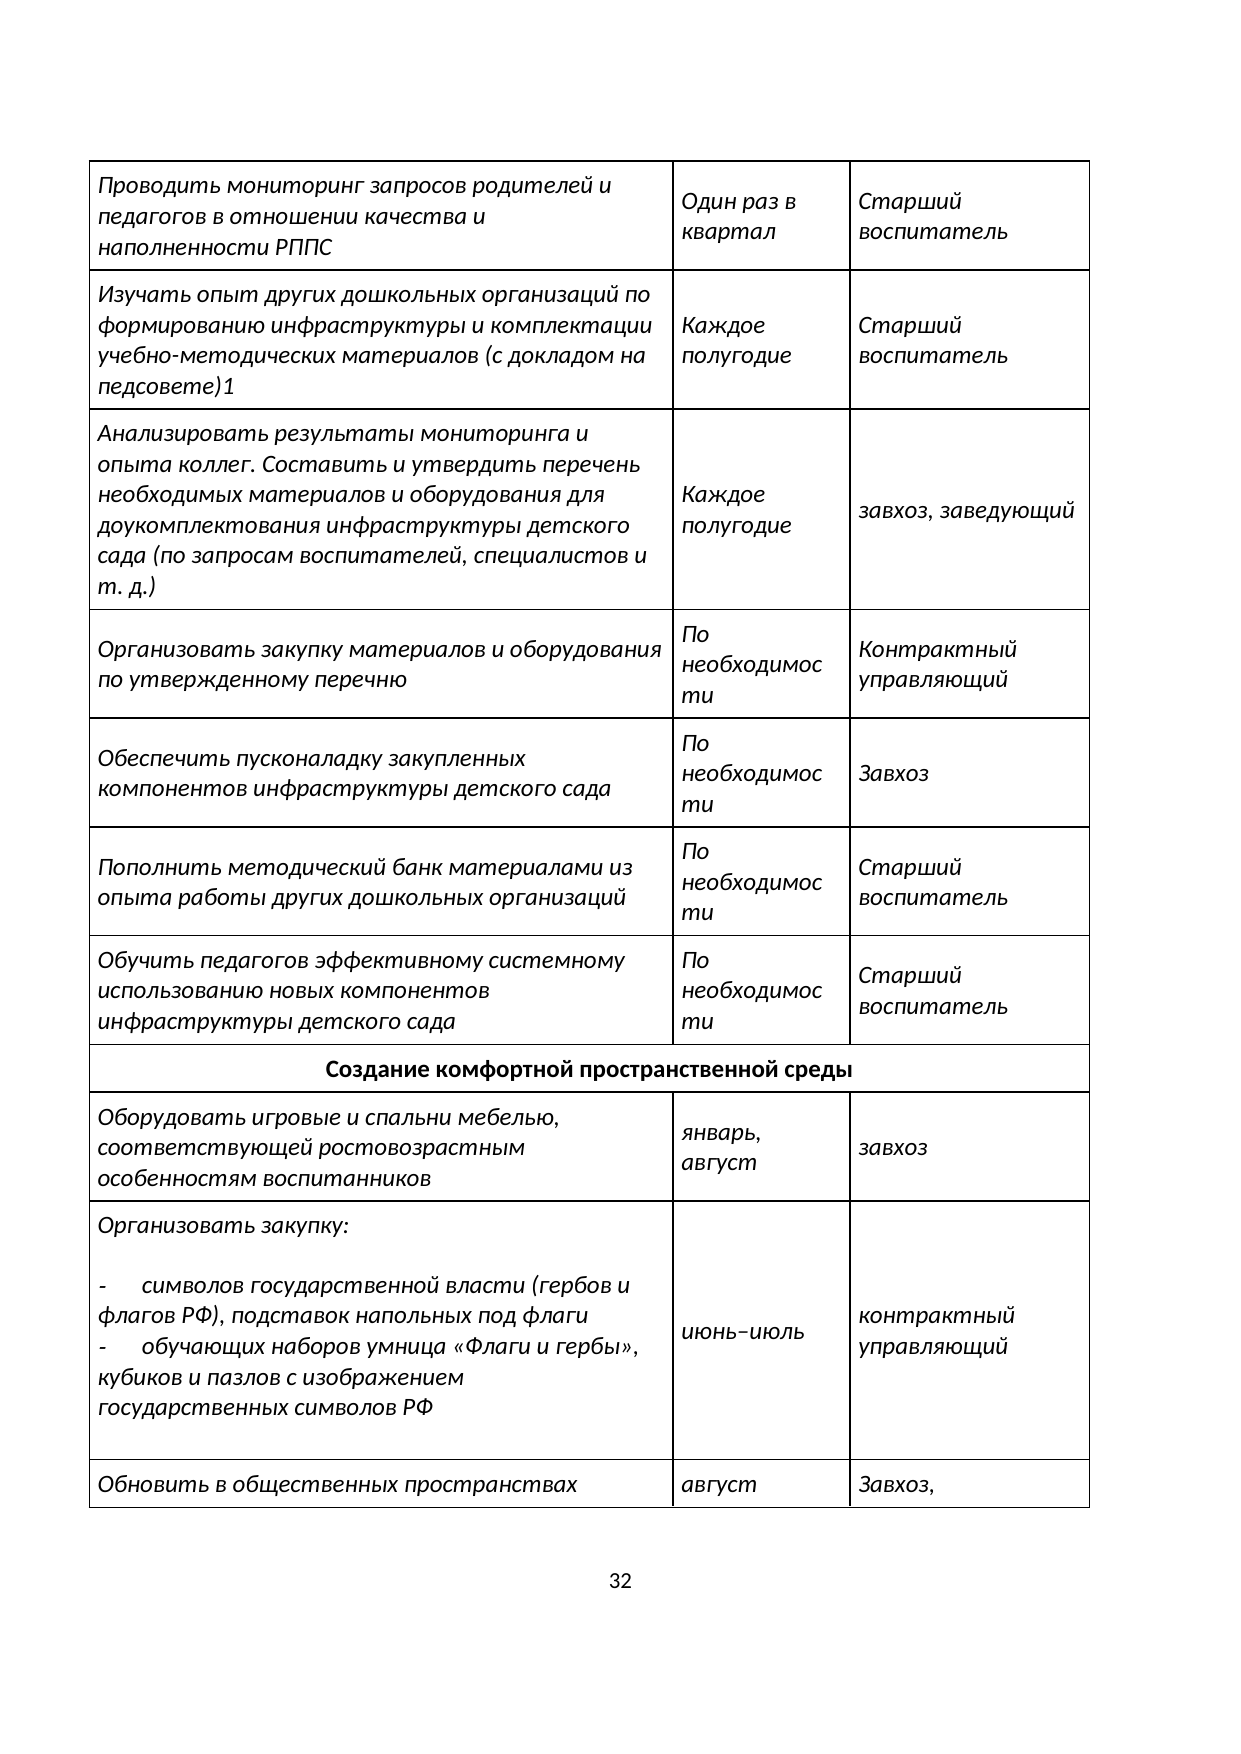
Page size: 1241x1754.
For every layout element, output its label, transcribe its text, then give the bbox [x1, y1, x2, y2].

table_cell Организовать закупку: символов государственной власти (гербов и флагов РФ), подставок напольных под флаги обучающих наборов умница «Флаги и гербы», кубиков и пазлов с изображением государственных символов РФ [90, 1202, 672, 1459]
table_cell По необходимости [674, 828, 849, 935]
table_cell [90, 1460, 672, 1506]
table_cell Обучить педагогов эффективному системному использованию новых компонентов инфраструктуры детского сада [90, 936, 672, 1043]
table_cell Контрактный управляющий [851, 610, 1089, 717]
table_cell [851, 1460, 1089, 1506]
table_cell Каждое полугодие [674, 271, 849, 408]
table_cell По необходимости [674, 610, 849, 717]
table_cell Изучать опыт других дошкольных организаций по формированию инфраструктуры и комплектации учебно-методических материалов (с докладом на педсовете)1 [90, 271, 672, 408]
table_cell Старший воспитатель [851, 162, 1089, 269]
table_cell Создание комфортной пространственной среды [90, 1045, 1089, 1091]
table_cell Старший воспитатель [851, 271, 1089, 408]
table_cell август [674, 1460, 849, 1506]
table_cell июнь–июль [674, 1202, 849, 1459]
table_cell Организовать закупку материалов и оборудования по утвержденному перечню [90, 610, 672, 717]
table_cell Один раз в квартал [674, 162, 849, 269]
table_cell По необходимости [674, 719, 849, 826]
table_cell контрактный управляющий [851, 1202, 1089, 1459]
table_cell Старший воспитатель [851, 828, 1089, 935]
table_cell Оборудовать игровые и спальни мебелью, соответствующей ростовозрастным особенностям воспитанников [90, 1093, 672, 1200]
table_cell январь, август [674, 1093, 849, 1200]
table_cell По необходимости [674, 936, 849, 1043]
table_cell Пополнить методический банк материалами из опыта работы других дошкольных организаций [90, 828, 672, 935]
table_cell Старший воспитатель [851, 936, 1089, 1043]
table_cell Каждое полугодие [674, 410, 849, 608]
table_cell Анализировать результаты мониторинга и опыта коллег. Составить и утвердить перечень необходимых материалов и оборудования для доукомплектования инфраструктуры детского сада (по запросам воспитателей, специалистов и т. д.) [90, 410, 672, 608]
table_cell Проводить мониторинг запросов родителей и педагогов в отношении качества и наполненности РППС [90, 162, 672, 269]
table_cell Завхоз [851, 719, 1089, 826]
table_cell Обеспечить пусконаладку закупленных компонентов инфраструктуры детского сада [90, 719, 672, 826]
table_cell завхоз, заведующий [851, 410, 1089, 608]
table_cell завхоз [851, 1093, 1089, 1200]
